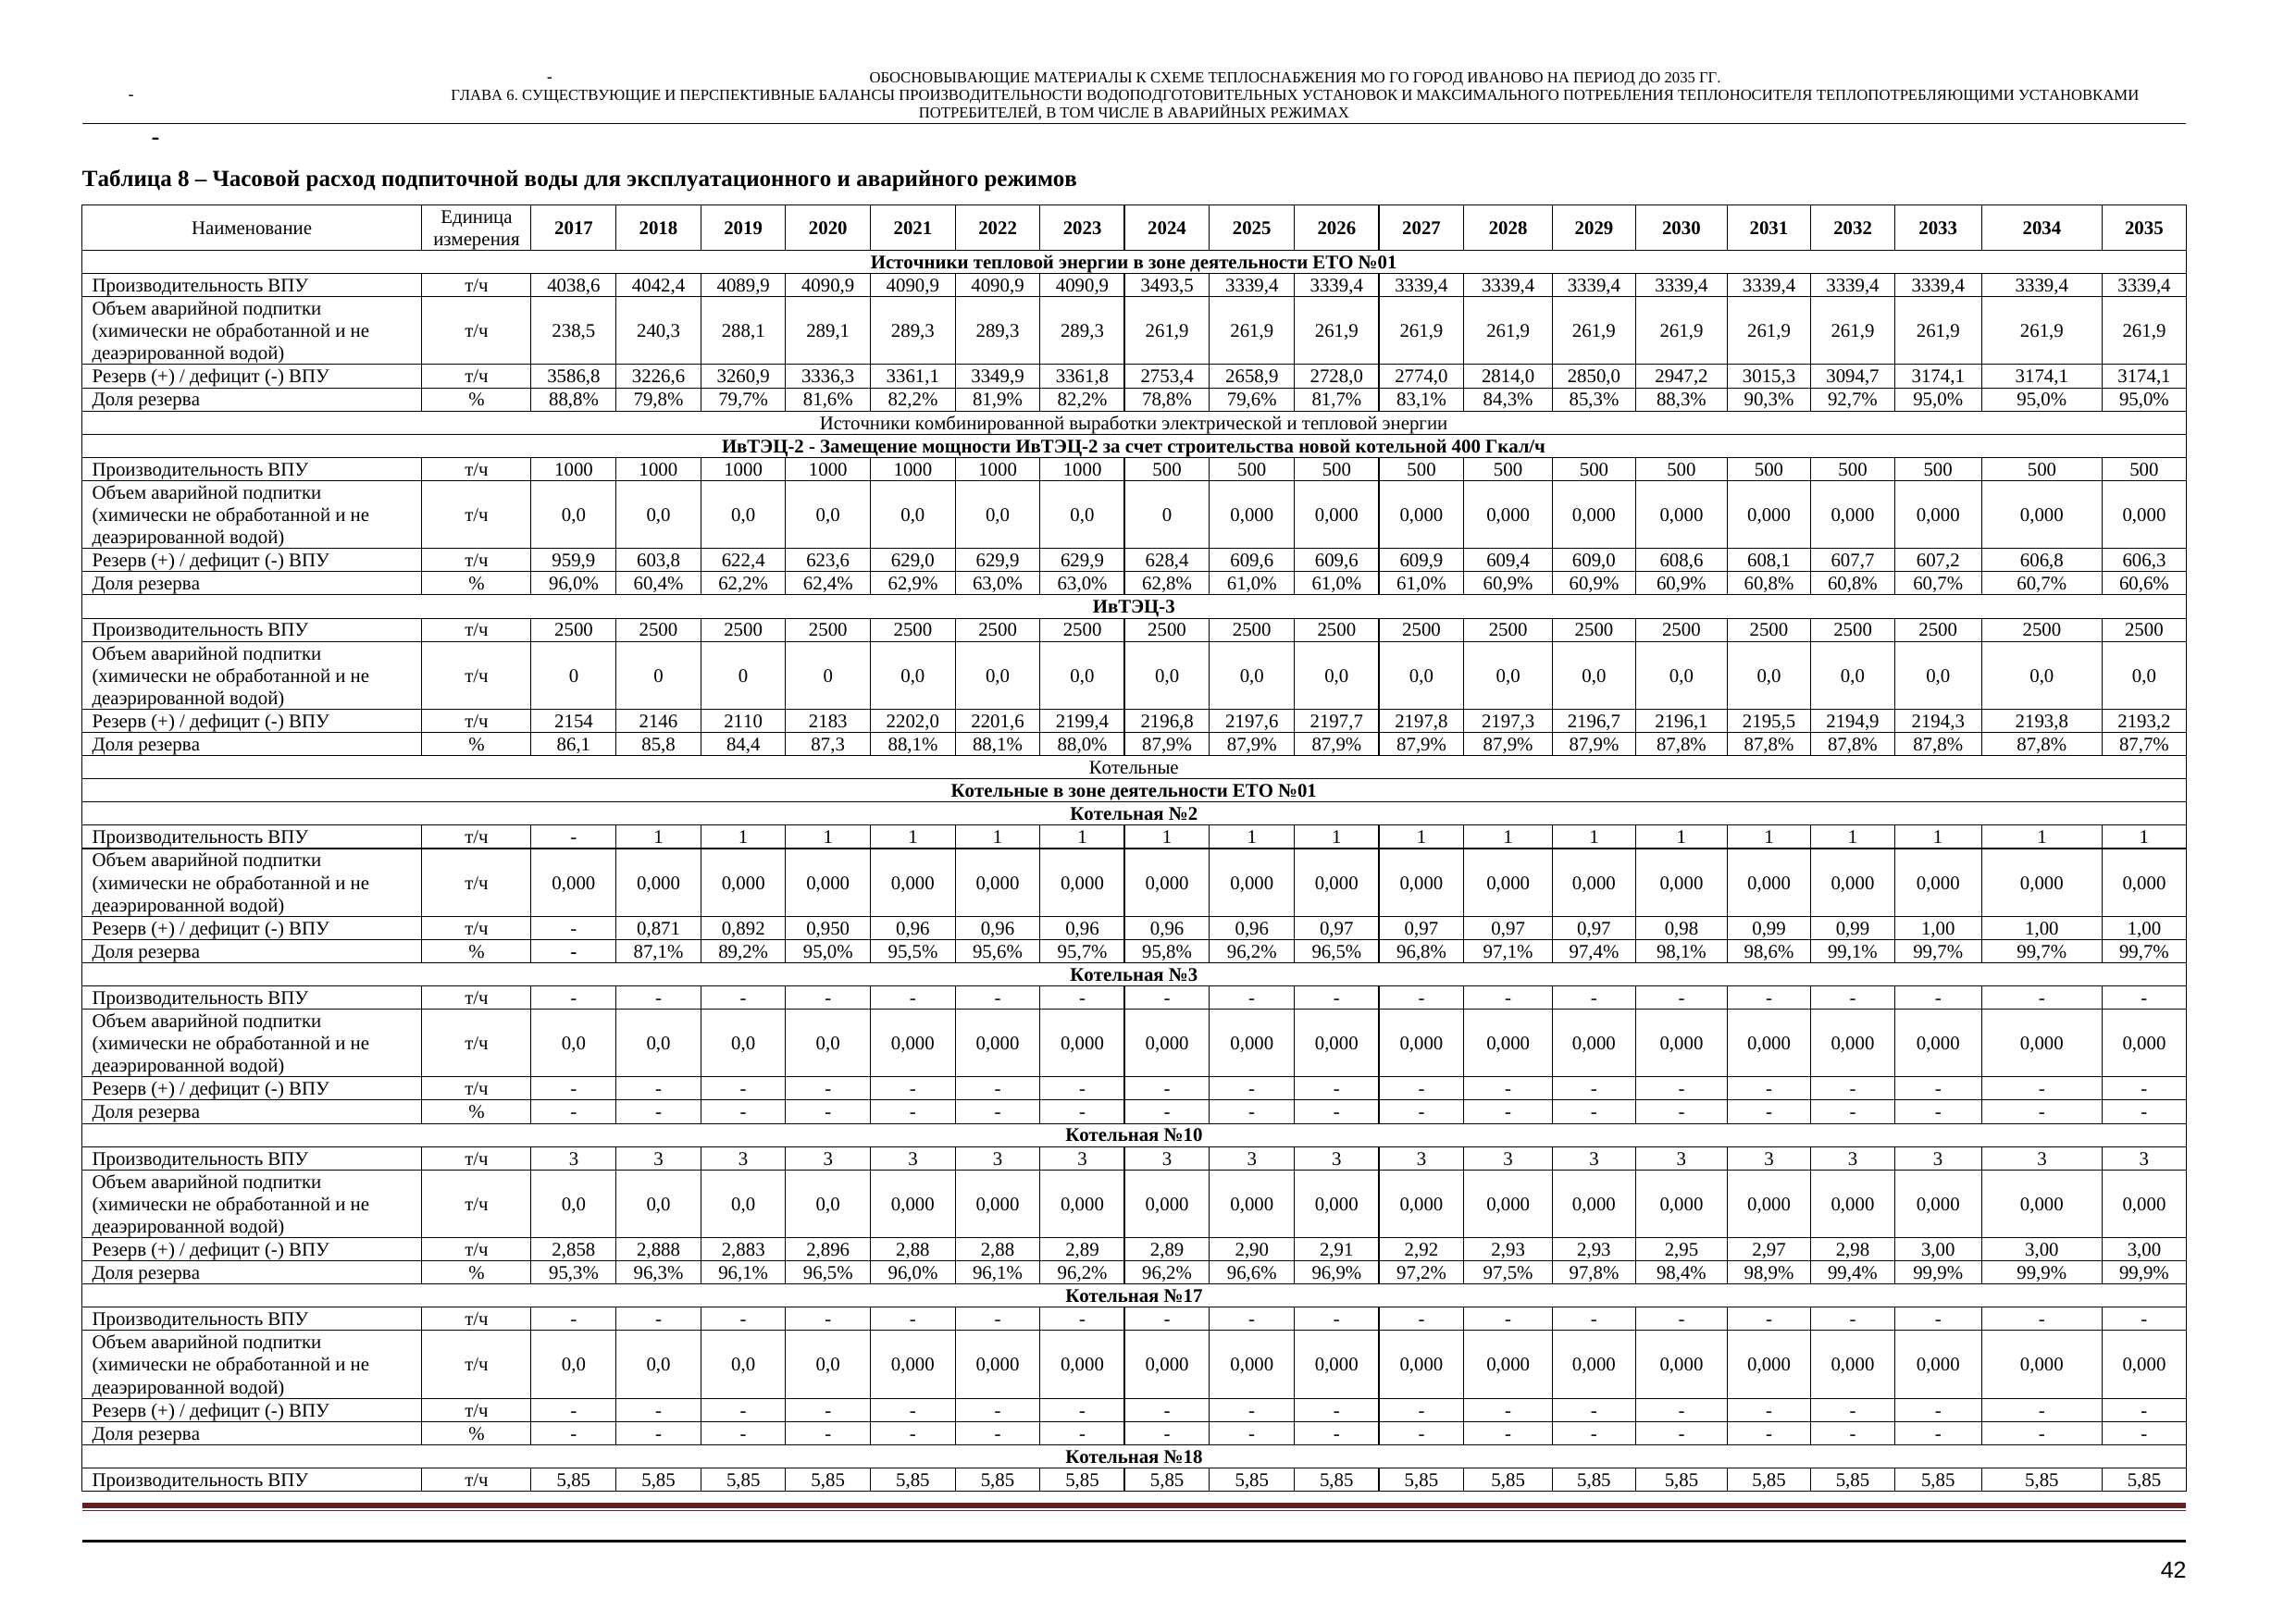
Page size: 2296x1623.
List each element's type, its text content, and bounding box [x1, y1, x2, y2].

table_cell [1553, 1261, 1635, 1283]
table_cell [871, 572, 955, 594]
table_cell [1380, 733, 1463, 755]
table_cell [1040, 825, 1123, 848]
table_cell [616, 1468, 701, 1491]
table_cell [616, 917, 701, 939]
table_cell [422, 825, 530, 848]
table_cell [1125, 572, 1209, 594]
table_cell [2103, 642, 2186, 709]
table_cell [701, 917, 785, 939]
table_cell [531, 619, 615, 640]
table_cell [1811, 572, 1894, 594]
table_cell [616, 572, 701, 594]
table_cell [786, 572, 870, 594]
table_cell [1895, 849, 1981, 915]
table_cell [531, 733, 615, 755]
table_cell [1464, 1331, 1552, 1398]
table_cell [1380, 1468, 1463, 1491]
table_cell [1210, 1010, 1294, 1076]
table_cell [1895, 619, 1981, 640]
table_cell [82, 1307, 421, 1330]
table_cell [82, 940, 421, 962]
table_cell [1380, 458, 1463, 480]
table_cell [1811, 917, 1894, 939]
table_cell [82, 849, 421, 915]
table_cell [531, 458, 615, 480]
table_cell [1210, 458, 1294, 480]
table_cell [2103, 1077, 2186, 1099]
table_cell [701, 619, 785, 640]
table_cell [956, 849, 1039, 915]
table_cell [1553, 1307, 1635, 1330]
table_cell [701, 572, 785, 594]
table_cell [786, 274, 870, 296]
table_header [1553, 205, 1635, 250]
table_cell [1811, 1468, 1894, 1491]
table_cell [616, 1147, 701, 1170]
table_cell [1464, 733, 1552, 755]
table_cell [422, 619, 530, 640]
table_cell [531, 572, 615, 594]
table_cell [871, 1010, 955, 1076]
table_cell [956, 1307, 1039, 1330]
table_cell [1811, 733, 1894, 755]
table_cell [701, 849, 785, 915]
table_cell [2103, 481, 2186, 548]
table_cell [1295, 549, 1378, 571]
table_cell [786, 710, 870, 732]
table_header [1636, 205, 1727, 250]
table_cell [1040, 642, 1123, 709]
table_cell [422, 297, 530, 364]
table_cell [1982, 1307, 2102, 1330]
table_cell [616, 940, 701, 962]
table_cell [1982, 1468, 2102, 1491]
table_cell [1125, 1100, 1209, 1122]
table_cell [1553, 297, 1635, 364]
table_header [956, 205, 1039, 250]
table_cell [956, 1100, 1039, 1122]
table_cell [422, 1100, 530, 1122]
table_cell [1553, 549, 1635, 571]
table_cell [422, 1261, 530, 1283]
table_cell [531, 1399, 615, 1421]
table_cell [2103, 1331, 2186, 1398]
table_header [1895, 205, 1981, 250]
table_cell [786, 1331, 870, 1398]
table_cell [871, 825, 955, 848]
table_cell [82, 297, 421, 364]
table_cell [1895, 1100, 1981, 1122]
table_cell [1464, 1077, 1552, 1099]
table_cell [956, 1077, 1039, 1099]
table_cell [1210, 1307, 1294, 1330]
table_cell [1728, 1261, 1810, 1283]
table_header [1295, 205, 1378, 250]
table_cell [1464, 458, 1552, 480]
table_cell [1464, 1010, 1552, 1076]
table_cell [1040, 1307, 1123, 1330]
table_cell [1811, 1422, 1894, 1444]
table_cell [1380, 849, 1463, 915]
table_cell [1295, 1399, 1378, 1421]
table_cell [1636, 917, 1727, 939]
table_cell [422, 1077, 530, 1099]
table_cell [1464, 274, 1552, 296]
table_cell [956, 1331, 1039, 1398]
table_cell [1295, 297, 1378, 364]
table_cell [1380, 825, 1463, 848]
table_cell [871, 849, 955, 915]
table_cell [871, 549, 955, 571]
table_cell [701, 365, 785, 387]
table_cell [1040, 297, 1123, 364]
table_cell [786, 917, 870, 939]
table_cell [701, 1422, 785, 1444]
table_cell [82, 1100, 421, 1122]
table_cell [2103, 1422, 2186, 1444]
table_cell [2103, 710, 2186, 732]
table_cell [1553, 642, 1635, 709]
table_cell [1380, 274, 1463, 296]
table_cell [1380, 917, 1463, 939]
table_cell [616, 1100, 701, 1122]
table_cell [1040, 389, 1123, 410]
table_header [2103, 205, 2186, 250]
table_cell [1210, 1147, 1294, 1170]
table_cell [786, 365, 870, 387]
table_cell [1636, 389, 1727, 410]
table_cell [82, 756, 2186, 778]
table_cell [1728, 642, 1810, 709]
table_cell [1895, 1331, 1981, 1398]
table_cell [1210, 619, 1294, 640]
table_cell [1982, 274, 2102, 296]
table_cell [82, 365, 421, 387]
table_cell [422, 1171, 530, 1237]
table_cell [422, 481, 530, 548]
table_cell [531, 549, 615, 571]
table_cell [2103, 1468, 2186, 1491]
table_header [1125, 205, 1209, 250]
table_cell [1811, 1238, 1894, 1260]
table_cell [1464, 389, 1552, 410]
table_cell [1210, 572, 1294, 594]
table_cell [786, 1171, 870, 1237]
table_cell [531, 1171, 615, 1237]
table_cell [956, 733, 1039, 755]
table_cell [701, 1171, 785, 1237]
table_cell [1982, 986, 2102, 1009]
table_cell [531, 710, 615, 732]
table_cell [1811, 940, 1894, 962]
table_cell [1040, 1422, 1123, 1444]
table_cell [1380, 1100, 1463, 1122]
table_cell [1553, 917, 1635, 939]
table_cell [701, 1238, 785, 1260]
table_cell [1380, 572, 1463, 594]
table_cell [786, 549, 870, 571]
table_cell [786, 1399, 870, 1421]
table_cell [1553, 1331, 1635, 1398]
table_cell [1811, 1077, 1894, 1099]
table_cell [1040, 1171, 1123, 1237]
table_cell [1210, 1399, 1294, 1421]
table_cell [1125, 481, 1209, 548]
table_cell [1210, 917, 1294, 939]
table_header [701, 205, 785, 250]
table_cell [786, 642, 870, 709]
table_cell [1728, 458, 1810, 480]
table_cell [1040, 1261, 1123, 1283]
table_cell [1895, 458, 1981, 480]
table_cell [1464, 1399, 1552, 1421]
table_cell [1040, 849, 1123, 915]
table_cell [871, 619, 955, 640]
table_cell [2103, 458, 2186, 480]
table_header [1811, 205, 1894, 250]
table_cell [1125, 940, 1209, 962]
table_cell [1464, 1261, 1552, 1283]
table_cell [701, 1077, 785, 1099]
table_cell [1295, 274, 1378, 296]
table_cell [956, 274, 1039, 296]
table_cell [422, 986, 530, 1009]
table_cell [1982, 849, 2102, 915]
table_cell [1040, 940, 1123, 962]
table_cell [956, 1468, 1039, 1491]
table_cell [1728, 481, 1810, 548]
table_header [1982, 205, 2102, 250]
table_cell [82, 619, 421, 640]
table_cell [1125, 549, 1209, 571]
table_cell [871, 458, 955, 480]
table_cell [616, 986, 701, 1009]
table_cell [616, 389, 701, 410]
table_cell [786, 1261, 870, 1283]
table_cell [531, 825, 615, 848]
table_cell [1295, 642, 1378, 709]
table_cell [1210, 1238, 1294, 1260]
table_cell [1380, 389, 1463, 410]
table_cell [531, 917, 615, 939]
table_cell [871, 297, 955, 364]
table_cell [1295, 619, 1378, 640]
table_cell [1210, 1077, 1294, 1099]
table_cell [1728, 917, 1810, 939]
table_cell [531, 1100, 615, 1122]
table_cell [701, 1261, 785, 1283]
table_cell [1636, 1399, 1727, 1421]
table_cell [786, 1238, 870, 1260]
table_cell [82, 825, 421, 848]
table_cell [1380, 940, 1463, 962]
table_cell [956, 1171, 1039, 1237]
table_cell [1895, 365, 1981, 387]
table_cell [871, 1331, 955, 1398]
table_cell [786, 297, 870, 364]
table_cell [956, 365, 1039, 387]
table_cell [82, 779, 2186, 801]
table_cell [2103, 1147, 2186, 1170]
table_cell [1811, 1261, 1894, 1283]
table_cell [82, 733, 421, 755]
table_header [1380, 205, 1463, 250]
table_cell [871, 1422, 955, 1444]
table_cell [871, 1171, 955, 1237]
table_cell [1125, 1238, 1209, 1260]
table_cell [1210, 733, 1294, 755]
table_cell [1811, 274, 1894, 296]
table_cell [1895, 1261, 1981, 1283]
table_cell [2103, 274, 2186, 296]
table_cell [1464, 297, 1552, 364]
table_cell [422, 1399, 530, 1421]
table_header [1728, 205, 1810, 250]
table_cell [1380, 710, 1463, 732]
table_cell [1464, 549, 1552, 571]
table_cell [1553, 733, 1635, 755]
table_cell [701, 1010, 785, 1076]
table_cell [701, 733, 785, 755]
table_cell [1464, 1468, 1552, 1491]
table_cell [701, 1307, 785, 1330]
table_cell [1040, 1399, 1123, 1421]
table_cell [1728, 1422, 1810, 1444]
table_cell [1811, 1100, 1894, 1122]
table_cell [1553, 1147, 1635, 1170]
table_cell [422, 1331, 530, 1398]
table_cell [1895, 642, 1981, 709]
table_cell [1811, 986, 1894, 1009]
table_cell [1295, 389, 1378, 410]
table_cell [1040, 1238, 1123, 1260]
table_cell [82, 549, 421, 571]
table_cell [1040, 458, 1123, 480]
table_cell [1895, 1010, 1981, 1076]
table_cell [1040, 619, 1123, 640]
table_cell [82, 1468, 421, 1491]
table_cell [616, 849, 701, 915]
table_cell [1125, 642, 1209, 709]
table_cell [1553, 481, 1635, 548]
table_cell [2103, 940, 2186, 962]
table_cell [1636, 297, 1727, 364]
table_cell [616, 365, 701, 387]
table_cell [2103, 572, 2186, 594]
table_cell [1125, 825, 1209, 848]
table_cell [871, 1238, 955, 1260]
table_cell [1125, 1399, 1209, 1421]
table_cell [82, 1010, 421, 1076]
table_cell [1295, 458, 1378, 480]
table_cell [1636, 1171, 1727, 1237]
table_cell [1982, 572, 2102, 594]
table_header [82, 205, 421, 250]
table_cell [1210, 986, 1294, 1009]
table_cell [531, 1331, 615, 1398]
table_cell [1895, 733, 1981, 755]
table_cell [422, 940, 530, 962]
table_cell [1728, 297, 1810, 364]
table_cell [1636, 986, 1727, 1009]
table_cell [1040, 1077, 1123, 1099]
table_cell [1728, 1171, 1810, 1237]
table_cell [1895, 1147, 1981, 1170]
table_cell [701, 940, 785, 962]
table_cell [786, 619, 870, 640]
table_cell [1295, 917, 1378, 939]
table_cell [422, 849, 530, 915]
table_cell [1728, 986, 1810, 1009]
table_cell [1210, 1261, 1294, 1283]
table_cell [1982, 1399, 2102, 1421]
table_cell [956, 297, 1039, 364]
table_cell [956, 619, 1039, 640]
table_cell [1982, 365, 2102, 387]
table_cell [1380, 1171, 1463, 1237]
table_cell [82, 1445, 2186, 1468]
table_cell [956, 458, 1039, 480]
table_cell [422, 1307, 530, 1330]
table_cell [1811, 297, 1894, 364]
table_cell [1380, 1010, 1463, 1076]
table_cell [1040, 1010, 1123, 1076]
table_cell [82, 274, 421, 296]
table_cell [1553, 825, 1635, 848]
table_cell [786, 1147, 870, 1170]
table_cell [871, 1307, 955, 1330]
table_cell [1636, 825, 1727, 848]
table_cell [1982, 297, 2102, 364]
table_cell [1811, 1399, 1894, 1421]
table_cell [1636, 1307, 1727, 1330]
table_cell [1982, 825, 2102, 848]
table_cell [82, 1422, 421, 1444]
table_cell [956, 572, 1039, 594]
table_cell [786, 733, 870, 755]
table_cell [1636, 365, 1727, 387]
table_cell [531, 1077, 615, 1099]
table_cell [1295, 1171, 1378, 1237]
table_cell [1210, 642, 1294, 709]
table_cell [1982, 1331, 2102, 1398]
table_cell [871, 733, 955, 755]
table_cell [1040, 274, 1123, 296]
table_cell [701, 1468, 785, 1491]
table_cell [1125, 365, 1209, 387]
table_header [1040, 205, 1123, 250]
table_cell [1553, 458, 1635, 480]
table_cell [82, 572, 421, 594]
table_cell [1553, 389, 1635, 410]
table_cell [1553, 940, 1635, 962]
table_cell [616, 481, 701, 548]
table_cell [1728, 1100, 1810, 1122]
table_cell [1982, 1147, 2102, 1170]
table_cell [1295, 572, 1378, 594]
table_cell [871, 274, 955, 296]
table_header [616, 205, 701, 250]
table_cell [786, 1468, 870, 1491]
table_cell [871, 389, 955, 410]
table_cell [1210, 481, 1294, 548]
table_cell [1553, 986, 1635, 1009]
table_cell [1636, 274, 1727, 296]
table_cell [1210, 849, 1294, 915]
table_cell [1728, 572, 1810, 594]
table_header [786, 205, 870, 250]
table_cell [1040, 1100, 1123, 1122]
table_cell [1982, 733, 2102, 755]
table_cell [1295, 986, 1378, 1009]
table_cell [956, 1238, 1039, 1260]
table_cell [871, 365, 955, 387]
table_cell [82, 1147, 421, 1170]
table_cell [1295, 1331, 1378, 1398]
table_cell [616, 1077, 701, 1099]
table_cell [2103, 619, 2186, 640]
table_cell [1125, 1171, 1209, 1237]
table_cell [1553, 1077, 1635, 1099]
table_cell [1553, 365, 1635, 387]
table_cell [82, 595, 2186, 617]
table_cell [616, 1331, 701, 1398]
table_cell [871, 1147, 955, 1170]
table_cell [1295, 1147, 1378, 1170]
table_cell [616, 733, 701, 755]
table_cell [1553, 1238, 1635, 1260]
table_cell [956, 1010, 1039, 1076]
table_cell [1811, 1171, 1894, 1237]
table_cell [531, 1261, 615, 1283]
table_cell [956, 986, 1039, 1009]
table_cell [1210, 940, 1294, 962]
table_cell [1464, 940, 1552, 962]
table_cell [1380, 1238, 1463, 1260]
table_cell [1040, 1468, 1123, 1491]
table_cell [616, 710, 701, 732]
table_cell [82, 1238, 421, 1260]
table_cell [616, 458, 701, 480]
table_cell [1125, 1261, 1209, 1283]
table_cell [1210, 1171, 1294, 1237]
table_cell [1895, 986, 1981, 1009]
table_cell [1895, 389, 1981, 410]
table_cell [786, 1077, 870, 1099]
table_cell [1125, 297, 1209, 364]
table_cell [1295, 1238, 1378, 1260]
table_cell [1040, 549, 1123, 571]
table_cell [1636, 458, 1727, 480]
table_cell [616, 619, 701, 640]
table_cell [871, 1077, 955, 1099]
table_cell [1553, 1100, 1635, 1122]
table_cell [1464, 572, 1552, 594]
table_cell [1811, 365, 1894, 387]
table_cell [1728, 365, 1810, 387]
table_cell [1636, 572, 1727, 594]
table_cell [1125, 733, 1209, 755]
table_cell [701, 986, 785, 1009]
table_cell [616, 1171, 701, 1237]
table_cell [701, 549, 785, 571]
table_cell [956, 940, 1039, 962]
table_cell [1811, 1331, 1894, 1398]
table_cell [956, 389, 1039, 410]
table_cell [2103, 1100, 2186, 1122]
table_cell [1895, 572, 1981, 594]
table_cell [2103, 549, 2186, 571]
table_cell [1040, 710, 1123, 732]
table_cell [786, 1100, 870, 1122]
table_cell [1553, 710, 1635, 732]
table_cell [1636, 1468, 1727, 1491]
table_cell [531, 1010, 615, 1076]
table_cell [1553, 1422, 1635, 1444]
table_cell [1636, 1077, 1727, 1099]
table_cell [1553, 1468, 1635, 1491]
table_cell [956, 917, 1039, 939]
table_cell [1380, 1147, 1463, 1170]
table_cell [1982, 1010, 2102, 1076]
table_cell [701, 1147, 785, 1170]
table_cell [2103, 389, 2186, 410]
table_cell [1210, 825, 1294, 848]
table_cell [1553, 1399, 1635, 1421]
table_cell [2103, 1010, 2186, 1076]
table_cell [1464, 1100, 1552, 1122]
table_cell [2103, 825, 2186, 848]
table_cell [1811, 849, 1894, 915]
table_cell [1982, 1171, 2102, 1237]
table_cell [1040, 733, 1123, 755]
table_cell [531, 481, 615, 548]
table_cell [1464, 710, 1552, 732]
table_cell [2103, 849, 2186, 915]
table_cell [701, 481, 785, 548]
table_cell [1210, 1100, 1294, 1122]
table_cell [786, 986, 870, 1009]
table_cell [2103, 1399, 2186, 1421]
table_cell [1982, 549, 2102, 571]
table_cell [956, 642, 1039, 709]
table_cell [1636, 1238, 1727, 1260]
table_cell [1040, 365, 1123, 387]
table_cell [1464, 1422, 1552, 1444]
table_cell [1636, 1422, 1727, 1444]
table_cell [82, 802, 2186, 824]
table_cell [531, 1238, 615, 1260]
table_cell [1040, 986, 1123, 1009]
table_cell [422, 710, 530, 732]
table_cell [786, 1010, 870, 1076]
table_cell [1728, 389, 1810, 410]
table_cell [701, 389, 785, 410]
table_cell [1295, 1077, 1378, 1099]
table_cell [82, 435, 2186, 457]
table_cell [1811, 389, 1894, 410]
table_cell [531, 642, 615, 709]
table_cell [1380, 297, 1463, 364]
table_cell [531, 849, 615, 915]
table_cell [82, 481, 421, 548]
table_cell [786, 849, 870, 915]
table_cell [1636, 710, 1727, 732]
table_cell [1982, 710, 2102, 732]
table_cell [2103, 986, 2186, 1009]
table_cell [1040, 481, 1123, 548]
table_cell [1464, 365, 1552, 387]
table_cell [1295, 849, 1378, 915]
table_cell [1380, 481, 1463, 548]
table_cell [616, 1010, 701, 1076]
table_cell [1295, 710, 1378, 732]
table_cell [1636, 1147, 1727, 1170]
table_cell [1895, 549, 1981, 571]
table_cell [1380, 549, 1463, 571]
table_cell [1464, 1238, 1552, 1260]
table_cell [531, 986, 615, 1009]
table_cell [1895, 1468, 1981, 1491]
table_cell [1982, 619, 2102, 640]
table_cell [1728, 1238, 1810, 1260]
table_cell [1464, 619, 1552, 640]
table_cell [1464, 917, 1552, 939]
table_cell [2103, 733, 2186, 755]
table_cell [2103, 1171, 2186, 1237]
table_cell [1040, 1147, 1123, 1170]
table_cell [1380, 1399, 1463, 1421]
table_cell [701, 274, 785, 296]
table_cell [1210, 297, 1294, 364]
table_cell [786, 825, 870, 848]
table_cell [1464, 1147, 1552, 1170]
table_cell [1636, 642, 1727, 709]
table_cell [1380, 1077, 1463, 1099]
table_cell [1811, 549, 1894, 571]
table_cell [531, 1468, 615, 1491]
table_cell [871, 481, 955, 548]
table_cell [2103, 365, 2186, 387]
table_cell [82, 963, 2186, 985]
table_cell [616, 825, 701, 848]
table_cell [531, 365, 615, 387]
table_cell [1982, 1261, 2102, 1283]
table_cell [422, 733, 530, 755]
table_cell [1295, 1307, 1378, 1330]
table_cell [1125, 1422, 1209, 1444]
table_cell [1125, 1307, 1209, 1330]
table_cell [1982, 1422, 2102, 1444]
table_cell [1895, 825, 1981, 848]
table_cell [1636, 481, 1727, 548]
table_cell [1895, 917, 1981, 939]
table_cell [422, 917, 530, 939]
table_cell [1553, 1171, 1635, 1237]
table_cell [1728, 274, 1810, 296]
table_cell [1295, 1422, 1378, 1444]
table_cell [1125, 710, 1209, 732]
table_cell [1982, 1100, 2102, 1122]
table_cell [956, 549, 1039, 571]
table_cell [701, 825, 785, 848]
text Таблица 8 – Часовой расход подпиточной воды для эксплуатационного и аварийного режимов [82, 165, 2187, 191]
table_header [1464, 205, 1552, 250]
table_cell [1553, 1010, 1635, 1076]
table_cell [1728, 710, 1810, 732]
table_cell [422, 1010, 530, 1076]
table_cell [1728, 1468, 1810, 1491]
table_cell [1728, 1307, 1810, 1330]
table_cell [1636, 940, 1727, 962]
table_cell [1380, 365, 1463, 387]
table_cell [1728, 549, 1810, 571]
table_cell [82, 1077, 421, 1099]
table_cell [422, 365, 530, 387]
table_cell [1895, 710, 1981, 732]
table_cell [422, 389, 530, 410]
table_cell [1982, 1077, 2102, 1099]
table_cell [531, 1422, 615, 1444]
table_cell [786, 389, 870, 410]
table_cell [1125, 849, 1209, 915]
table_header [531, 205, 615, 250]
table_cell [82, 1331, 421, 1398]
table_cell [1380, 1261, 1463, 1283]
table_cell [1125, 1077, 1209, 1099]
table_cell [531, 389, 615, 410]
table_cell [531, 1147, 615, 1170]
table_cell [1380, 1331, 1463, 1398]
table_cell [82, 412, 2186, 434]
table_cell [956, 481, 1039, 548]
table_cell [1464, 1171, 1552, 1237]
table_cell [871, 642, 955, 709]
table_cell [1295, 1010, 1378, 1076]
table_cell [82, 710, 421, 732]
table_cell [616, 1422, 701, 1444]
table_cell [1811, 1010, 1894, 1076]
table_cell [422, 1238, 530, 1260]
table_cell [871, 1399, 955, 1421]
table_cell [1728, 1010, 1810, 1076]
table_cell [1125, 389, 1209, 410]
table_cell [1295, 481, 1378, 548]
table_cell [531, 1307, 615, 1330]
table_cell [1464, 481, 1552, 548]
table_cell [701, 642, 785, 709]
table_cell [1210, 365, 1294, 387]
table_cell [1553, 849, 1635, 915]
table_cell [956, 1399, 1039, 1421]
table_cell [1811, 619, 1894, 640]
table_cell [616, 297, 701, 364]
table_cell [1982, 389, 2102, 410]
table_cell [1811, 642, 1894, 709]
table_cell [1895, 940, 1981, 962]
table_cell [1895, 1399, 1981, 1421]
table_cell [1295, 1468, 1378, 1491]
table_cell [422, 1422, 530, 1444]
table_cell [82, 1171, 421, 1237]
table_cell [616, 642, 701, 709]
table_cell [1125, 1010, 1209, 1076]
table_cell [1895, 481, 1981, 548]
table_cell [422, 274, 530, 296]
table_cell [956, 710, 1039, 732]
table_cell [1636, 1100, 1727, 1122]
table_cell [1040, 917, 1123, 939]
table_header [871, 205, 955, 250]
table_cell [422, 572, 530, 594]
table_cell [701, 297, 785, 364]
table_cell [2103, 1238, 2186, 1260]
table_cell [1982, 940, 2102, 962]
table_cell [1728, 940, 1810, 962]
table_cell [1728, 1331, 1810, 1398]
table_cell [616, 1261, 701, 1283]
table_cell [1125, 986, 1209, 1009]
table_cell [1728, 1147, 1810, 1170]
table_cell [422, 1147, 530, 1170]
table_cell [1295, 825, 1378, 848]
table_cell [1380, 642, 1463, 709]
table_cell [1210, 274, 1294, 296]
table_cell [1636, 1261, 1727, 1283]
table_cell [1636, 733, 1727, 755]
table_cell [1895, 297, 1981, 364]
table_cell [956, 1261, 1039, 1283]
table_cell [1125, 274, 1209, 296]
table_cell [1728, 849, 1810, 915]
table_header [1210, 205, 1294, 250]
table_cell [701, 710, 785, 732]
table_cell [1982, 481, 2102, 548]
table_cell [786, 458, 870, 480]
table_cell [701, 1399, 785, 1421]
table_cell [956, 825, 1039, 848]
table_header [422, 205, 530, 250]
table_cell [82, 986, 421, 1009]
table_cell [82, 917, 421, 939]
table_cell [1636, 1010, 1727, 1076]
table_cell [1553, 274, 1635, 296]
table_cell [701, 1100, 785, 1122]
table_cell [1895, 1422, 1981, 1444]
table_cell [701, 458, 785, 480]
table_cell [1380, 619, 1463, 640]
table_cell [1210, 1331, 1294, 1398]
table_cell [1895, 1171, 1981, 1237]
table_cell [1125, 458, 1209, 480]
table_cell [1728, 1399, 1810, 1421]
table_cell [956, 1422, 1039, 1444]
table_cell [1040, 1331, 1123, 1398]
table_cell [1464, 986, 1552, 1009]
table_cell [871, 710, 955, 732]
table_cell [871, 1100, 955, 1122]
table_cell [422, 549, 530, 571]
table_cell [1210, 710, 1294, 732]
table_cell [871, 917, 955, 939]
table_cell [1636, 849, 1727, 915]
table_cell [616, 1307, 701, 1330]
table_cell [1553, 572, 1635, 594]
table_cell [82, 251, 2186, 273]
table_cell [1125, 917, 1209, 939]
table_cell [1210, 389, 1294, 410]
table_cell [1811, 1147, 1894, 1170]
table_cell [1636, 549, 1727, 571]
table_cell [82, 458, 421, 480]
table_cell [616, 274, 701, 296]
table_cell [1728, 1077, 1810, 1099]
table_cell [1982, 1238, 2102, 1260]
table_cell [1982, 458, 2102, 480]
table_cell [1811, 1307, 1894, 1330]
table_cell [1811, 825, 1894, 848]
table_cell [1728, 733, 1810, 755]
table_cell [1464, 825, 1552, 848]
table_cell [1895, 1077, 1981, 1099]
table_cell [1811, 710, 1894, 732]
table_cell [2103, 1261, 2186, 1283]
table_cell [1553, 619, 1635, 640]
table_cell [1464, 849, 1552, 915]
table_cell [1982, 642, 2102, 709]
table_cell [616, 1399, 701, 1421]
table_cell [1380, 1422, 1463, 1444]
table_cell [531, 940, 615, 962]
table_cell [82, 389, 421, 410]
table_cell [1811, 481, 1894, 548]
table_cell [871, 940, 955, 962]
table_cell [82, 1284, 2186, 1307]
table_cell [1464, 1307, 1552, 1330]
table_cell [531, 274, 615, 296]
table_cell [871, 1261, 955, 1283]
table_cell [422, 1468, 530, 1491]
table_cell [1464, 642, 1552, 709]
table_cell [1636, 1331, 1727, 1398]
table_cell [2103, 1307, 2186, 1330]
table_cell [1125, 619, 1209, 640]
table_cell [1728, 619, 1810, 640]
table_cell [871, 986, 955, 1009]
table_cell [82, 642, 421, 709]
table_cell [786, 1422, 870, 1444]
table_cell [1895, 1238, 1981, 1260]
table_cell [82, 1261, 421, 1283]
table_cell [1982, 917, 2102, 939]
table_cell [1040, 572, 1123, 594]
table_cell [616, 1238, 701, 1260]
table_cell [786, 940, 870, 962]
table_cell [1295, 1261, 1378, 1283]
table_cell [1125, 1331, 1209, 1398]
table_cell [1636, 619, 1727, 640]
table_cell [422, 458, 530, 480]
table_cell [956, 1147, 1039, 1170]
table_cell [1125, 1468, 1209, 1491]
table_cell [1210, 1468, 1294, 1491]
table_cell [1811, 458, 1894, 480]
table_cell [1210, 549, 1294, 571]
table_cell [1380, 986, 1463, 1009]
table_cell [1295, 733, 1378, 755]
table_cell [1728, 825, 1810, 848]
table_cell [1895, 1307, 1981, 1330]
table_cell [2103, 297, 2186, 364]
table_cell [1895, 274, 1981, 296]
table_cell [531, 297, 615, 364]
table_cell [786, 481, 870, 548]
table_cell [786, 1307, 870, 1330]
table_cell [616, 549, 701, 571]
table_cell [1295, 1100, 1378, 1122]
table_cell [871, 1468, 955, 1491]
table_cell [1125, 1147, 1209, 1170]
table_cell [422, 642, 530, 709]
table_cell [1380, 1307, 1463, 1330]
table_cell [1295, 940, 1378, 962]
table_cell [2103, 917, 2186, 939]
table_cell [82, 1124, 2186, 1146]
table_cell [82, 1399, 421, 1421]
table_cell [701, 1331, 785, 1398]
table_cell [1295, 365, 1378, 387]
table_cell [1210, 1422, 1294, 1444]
